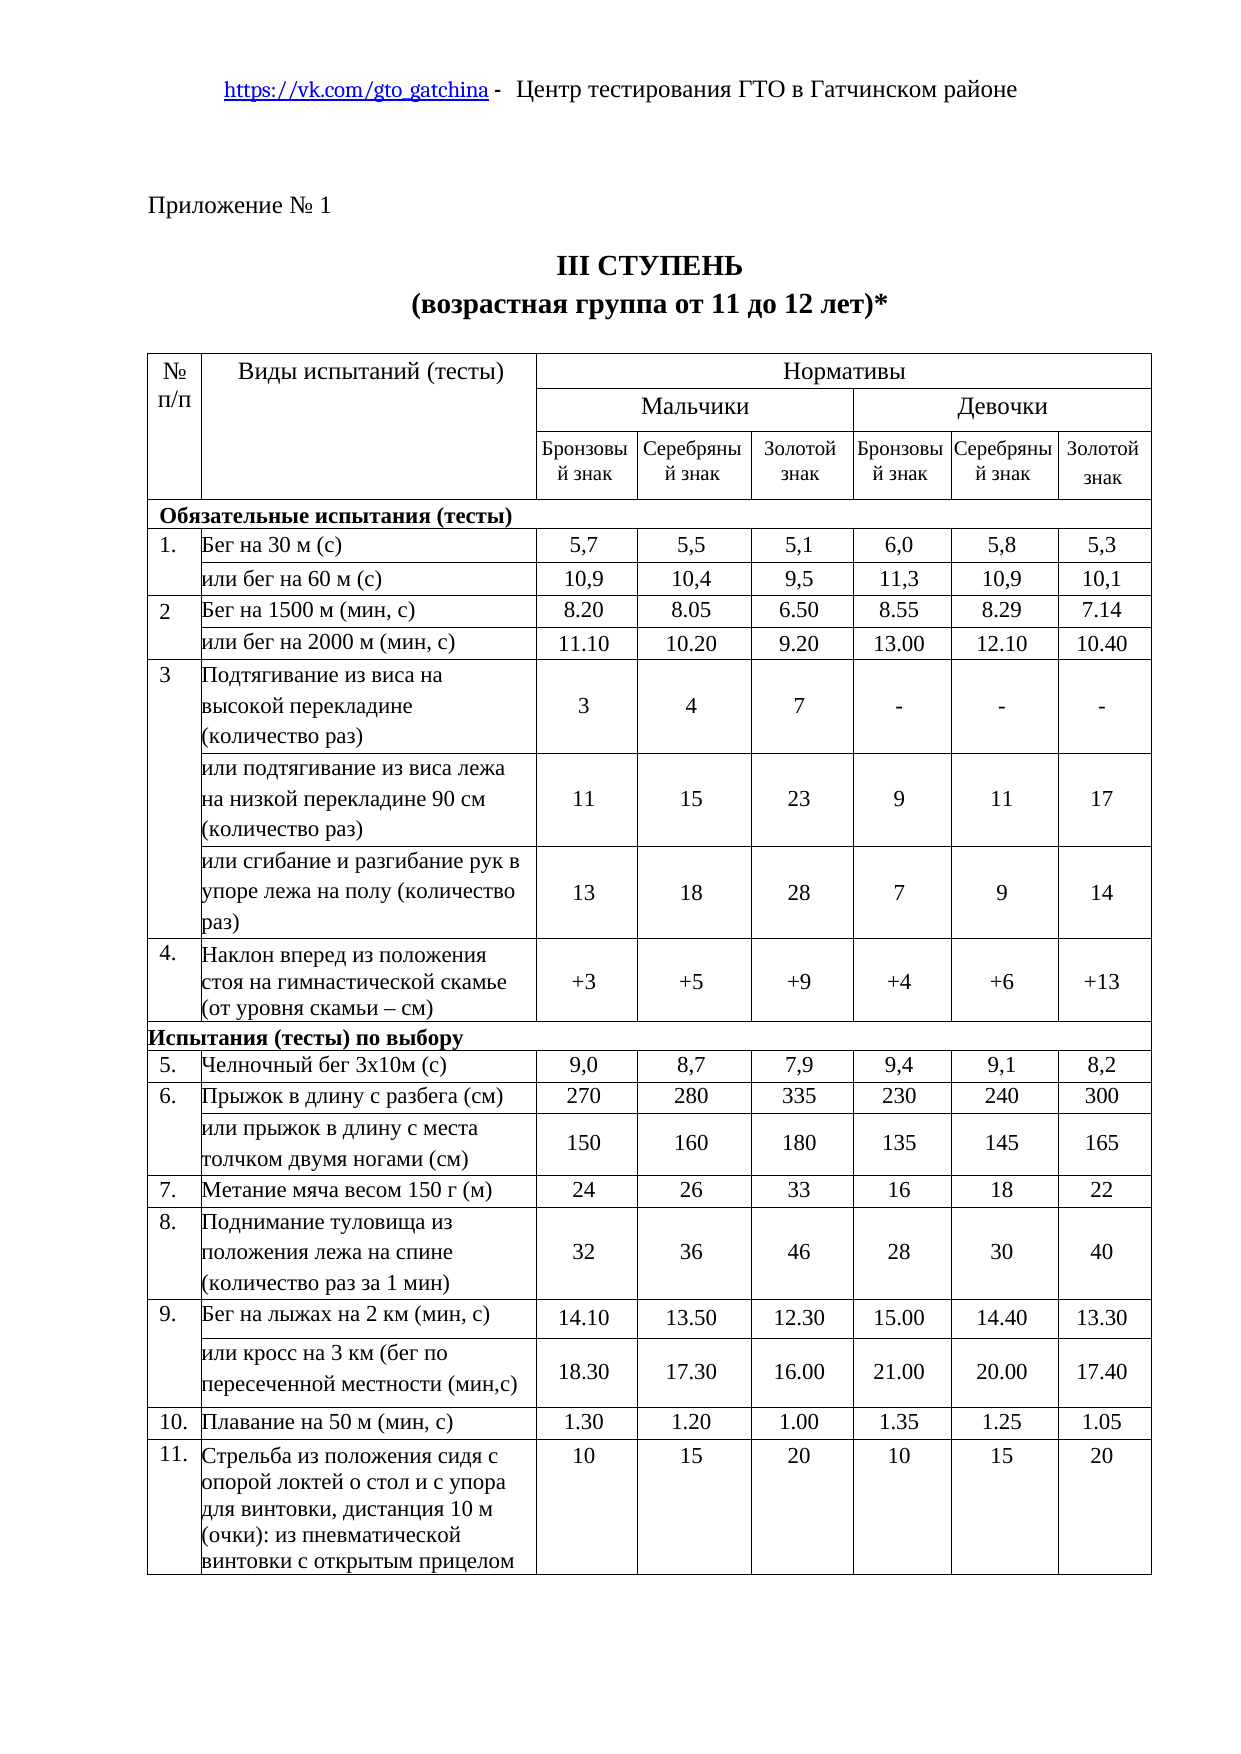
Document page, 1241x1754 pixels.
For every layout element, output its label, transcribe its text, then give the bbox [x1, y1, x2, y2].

table_cell 11.10 [537, 628, 637, 658]
table_cell или сгибание и разгибание рук в упоре лежа на полу (количество раз) [202, 847, 536, 938]
table_cell 11 [537, 754, 637, 846]
table_cell +6 [952, 939, 1058, 1021]
text (возрастная группа от 11 до 12 лет)* [148, 286, 1152, 320]
table_cell Серебряный знак [952, 432, 1058, 498]
table_cell 240 [952, 1083, 1058, 1113]
table_cell 40 [1059, 1208, 1151, 1299]
table_cell 11 [952, 754, 1058, 846]
table_cell Метание мяча весом (м) [202, 1176, 536, 1207]
table_cell 1. [148, 529, 201, 595]
table_cell или подтягивание из виса лежа на низкой перекладине 90 см (количество раз) [202, 754, 536, 846]
table_header № п/п [148, 354, 201, 498]
table_cell 3 [537, 660, 637, 753]
table_cell Наклон вперед из положения стоя на гимнастической скамье (от уровня скамьи – см) [202, 939, 536, 1021]
table_cell 13.00 [854, 628, 951, 658]
table_cell 24 [537, 1176, 637, 1207]
table_cell 10 [537, 1440, 637, 1574]
table_cell 8. [148, 1208, 201, 1299]
table_cell Бег на 1500 м (мин, с) [202, 596, 536, 627]
table_cell 28 [752, 847, 853, 938]
table_cell 30 [952, 1208, 1058, 1299]
table_cell 165 [1059, 1114, 1151, 1175]
table_cell 15 [952, 1440, 1058, 1574]
table_cell Подтягивание из виса на высокой перекладине (количество раз) [202, 660, 536, 753]
table_cell 14 [1059, 847, 1151, 938]
table_cell +3 [537, 939, 637, 1021]
table_cell 10 [854, 1440, 951, 1574]
table_cell 33 [752, 1176, 853, 1207]
table_cell 12.30 [752, 1300, 853, 1338]
table_cell 8.20 [537, 596, 637, 627]
table_cell Бронзовый знак [854, 432, 951, 498]
table_cell 1.35 [854, 1408, 951, 1439]
table_cell 10,9 [537, 563, 637, 595]
table_cell Прыжок в длину с разбега (см) [202, 1083, 536, 1113]
table_cell Бег на лыжах на (мин, с) [202, 1300, 536, 1338]
table_cell 13.30 [1059, 1300, 1151, 1338]
text Приложение № 1 [148, 191, 1152, 219]
table_cell 9,4 [854, 1051, 951, 1082]
table_cell 9,5 [752, 563, 853, 595]
table_cell или бег на (с) [202, 563, 536, 595]
table_cell - [1059, 660, 1151, 753]
text III СТУПЕНЬ [148, 248, 1152, 282]
table_cell 5,1 [752, 529, 853, 562]
table_cell 7 [854, 847, 951, 938]
table_cell 5,7 [537, 529, 637, 562]
table_cell 46 [752, 1208, 853, 1299]
table_cell 6,0 [854, 529, 951, 562]
table_cell 180 [752, 1114, 853, 1175]
table_cell 150 [537, 1114, 637, 1175]
table_cell 10,1 [1059, 563, 1151, 595]
table_cell Бронзовый знак [537, 432, 637, 498]
table_cell 3 [148, 660, 201, 938]
table_cell 8,7 [638, 1051, 751, 1082]
subtitle https://vk.com/gto_gatchina - Центр тестирования ГТО в Гатчинском районе [148, 74, 1152, 103]
table_cell 300 [1059, 1083, 1151, 1113]
table_cell 18.30 [537, 1339, 637, 1407]
table_cell Золотой знак [1059, 432, 1151, 498]
table_cell 18 [952, 1176, 1058, 1207]
table_cell Девочки [854, 389, 1151, 431]
table_cell 10,9 [952, 563, 1058, 595]
table_cell 160 [638, 1114, 751, 1175]
table_cell +13 [1059, 939, 1151, 1021]
table_cell 335 [752, 1083, 853, 1113]
table_cell 135 [854, 1114, 951, 1175]
table_cell или бег на 2000 м (мин, с) [202, 628, 536, 658]
table_cell Серебряный знак [638, 432, 751, 498]
table_cell Бег на 30 м (с) [202, 529, 536, 562]
table_cell Плавание на (мин, с) [202, 1408, 536, 1439]
table_cell 12.10 [952, 628, 1058, 658]
table_cell 17 [1059, 754, 1151, 846]
table_cell 17.30 [638, 1339, 751, 1407]
table_header Нормативы [537, 354, 1151, 388]
table_cell 10.20 [638, 628, 751, 658]
table_cell 14.10 [537, 1300, 637, 1338]
table_cell 20 [1059, 1440, 1151, 1574]
table_cell 145 [952, 1114, 1058, 1175]
table_cell Испытания (тесты) по выбору [148, 1022, 1151, 1050]
table_cell 4. [148, 939, 201, 1021]
table_cell или кросс на 3 км (бег по пересеченной местности (мин,с) [202, 1339, 536, 1407]
table_cell 280 [638, 1083, 751, 1113]
table_cell Поднимание туловища из положения лежа на спине (количество раз за 1 мин) [202, 1208, 536, 1299]
table_cell +4 [854, 939, 951, 1021]
table_cell +5 [638, 939, 751, 1021]
table_cell 6.50 [752, 596, 853, 627]
table_cell 16.00 [752, 1339, 853, 1407]
table_cell 9 [952, 847, 1058, 938]
table_cell 15 [638, 1440, 751, 1574]
table_cell 16 [854, 1176, 951, 1207]
table_cell Обязательные испытания (тесты) [148, 500, 1151, 528]
table_cell 10.40 [1059, 628, 1151, 658]
table_cell 1.25 [952, 1408, 1058, 1439]
table_cell 8.55 [854, 596, 951, 627]
table_cell 1.05 [1059, 1408, 1151, 1439]
table_cell 5,5 [638, 529, 751, 562]
table_cell 36 [638, 1208, 751, 1299]
table_cell 17.40 [1059, 1339, 1151, 1407]
table_cell 5,8 [952, 529, 1058, 562]
table_header Виды испытаний (тесты) [202, 354, 536, 498]
table_cell 15 [638, 754, 751, 846]
table_cell 270 [537, 1083, 637, 1113]
table_cell 7.14 [1059, 596, 1151, 627]
table_cell 15.00 [854, 1300, 951, 1338]
table_cell 21.00 [854, 1339, 951, 1407]
table_cell 9,0 [537, 1051, 637, 1082]
table_cell 20.00 [952, 1339, 1058, 1407]
table_cell 8.29 [952, 596, 1058, 627]
table_cell 6. [148, 1083, 201, 1175]
table_cell 26 [638, 1176, 751, 1207]
table_cell - [952, 660, 1058, 753]
table_cell 8,2 [1059, 1051, 1151, 1082]
table_cell 20 [752, 1440, 853, 1574]
table_cell 14.40 [952, 1300, 1058, 1338]
table_cell - [854, 660, 951, 753]
table_cell Челночный бег 3х10м (с) [202, 1051, 536, 1082]
table_cell 230 [854, 1083, 951, 1113]
table_cell +9 [752, 939, 853, 1021]
table_cell 9 [854, 754, 951, 846]
table_cell Золотой знак [752, 432, 853, 498]
table_cell 8.05 [638, 596, 751, 627]
table_cell 9,1 [952, 1051, 1058, 1082]
table_cell 22 [1059, 1176, 1151, 1207]
table_cell 9. [148, 1300, 201, 1407]
table_cell 5,3 [1059, 529, 1151, 562]
table_cell Стрельба из положения сидя с опорой локтей о стол и с упора для винтовки, дистанция 10 м (очки): из пневматической винтовки с открытым прицелом [202, 1440, 536, 1574]
table_cell 11. [148, 1440, 201, 1574]
table_cell 23 [752, 754, 853, 846]
table_cell 1.20 [638, 1408, 751, 1439]
table_cell 7. [148, 1176, 201, 1207]
table_cell 9.20 [752, 628, 853, 658]
table_cell 32 [537, 1208, 637, 1299]
table_cell 13.50 [638, 1300, 751, 1338]
table_cell 1.00 [752, 1408, 853, 1439]
table_cell 7,9 [752, 1051, 853, 1082]
table_cell 5. [148, 1051, 201, 1082]
table_cell 11,3 [854, 563, 951, 595]
table_cell 10. [148, 1408, 201, 1439]
table_cell 13 [537, 847, 637, 938]
table_cell 2 [148, 596, 201, 658]
table_cell 7 [752, 660, 853, 753]
table_cell 18 [638, 847, 751, 938]
table_cell 1.30 [537, 1408, 637, 1439]
table_cell 4 [638, 660, 751, 753]
table_cell 28 [854, 1208, 951, 1299]
table_cell или прыжок в длину с места толчком двумя ногами (см) [202, 1114, 536, 1175]
table_cell 10,4 [638, 563, 751, 595]
table_cell Мальчики [537, 389, 853, 431]
